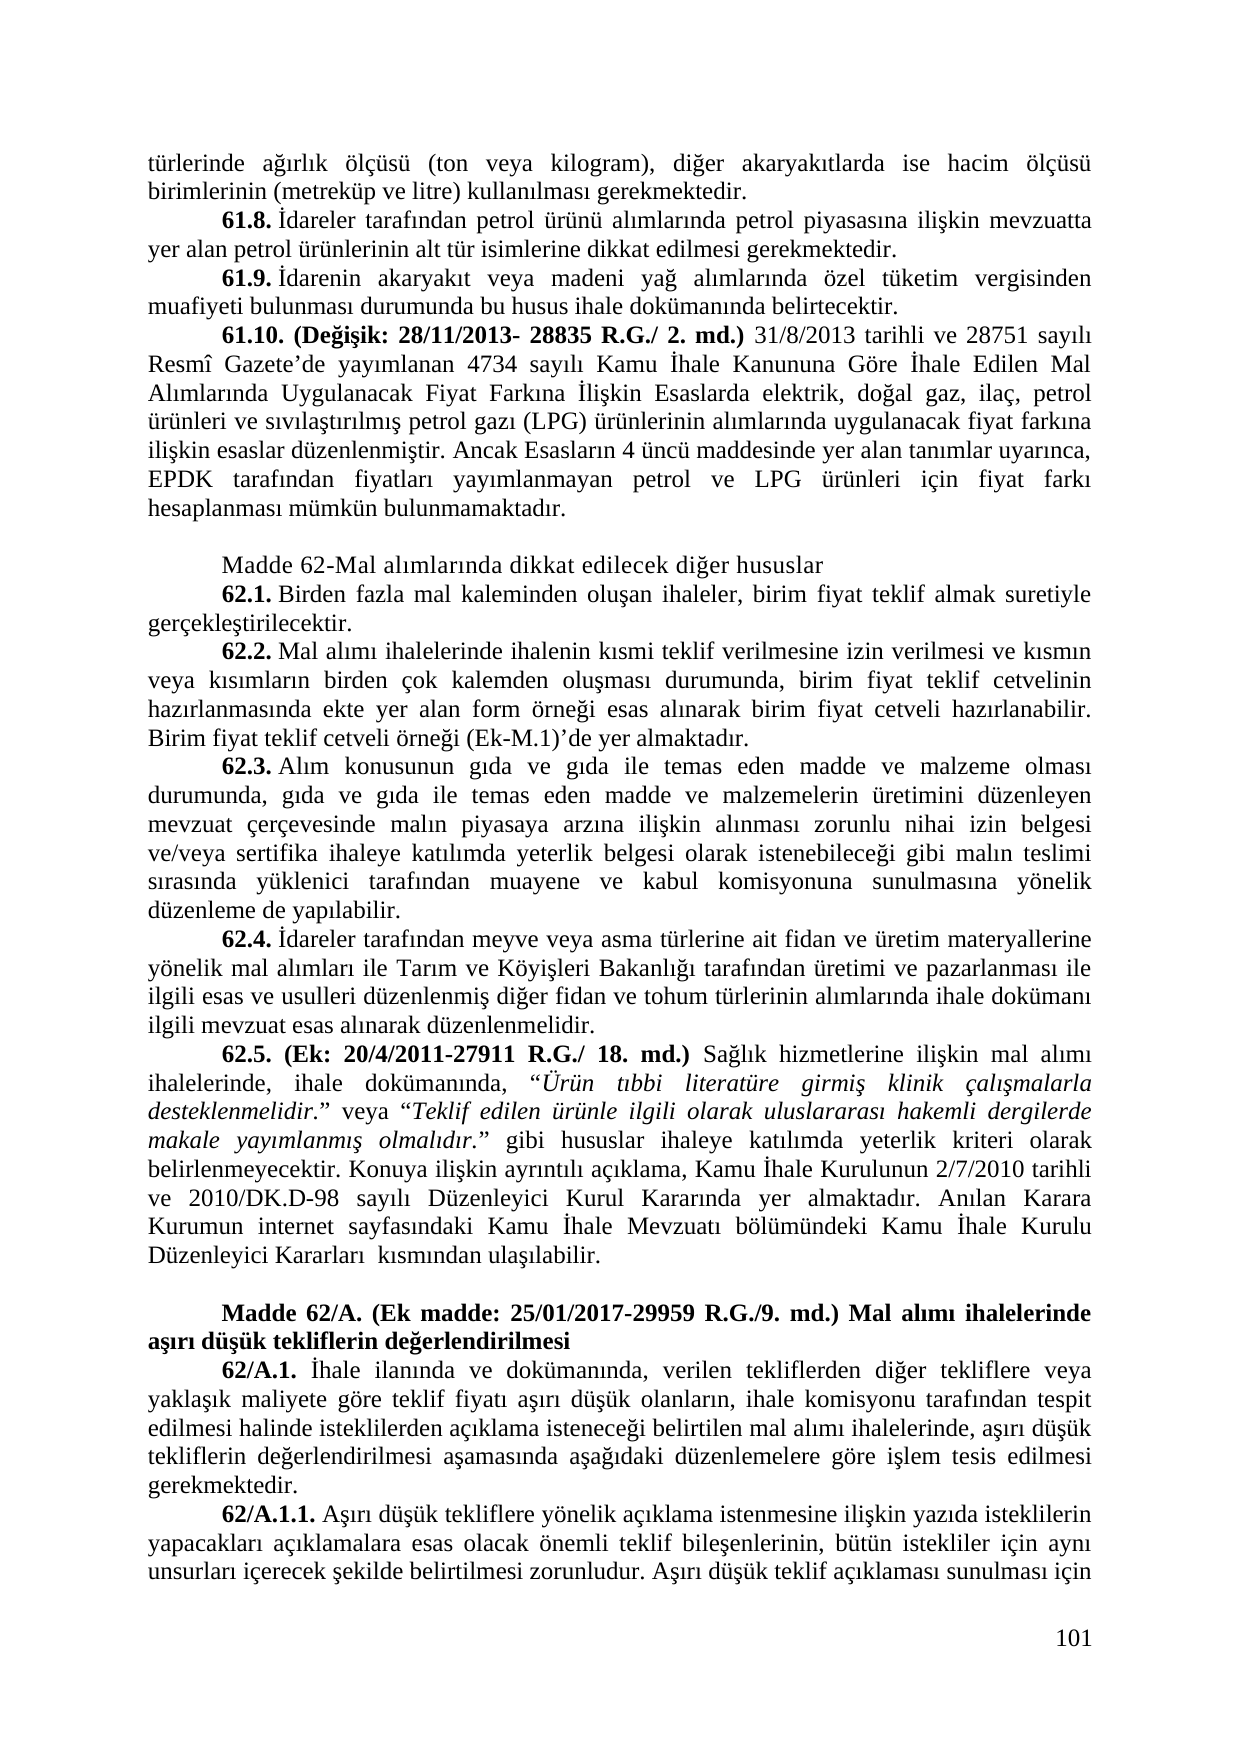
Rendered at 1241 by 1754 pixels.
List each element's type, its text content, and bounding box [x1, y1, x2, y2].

text 62.4. İdareler tarafından meyve veya asma türlerine ait fidan ve üretim materyallerine yönelik mal alımları ile Tarım ve Köyişleri Bakanlığı tarafından üretimi ve pazarlanması ile ilgili esas ve usulleri düzenlenmiş diğer fidan ve tohum türlerinin alımlarında ihale dokümanı ilgili mevzuat esas alınarak düzenlenmelidir. [148, 924, 1092, 1039]
text 62/A.1. İhale ilanında ve dokümanında, verilen tekliflerden diğer tekliflere veya yaklaşık maliyete göre teklif fiyatı aşırı düşük olanların, ihale komisyonu tarafından tespit edilmesi halinde isteklilerden açıklama isteneceği belirtilen mal alımı ihalelerinde, aşırı düşük tekliflerin değerlendirilmesi aşamasında aşağıdaki düzenlemelere göre işlem tesis edilmesi gerekmektedir. [148, 1355, 1092, 1499]
text 62.5. (Ek: 20/4/2011-27911 R.G./ 18. md.) Sağlık hizmetlerine ilişkin mal alımı ihalelerinde, ihale dokümanında, “Ürün tıbbi literatüre girmiş klinik çalışmalarla desteklenmelidir.” veya “Teklif edilen ürünle ilgili olarak uluslararası hakemli dergilerde makale yayımlanmış olmalıdır.” gibi hususlar ihaleye katılımda yeterlik kriteri olarak belirlenmeyecektir. Konuya ilişkin ayrıntılı açıklama, Kamu İhale Kurulunun 2/7/2010 tarihli ve 2010/DK.D-98 sayılı Düzenleyici Kurul Kararında yer almaktadır. Anılan Karara Kurumun internet sayfasındaki Kamu İhale Mevzuatı bölümündeki Kamu İhale Kurulu Düzenleyici Kararları kısmından ulaşılabilir. [148, 1039, 1092, 1269]
text 62.2. Mal alımı ihalelerinde ihalenin kısmi teklif verilmesine izin verilmesi ve kısmın veya kısımların birden çok kalemden oluşması durumunda, birim fiyat teklif cetvelinin hazırlanmasında ekte yer alan form örneği esas alınarak birim fiyat cetveli hazırlanabilir. Birim fiyat teklif cetveli örneği (Ek-M.1)’de yer almaktadır. [148, 636, 1092, 751]
text 61.10. (Değişik: 28/11/2013- 28835 R.G./ 2. md.) 31/8/2013 tarihli ve 28751 sayılı Resmî Gazete’de yayımlanan 4734 sayılı Kamu İhale Kanununa Göre İhale Edilen Mal Alımlarında Uygulanacak Fiyat Farkına İlişkin Esaslarda elektrik, doğal gaz, ilaç, petrol ürünleri ve sıvılaştırılmış petrol gazı (LPG) ürünlerinin alımlarında uygulanacak fiyat farkına ilişkin esaslar düzenlenmiştir. Ancak Esasların 4 üncü maddesinde yer alan tanımlar uyarınca, EPDK tarafından fiyatları yayımlanmayan petrol ve LPG ürünleri için fiyat farkı hesaplanması mümkün bulunmamaktadır. [148, 320, 1092, 521]
text 61.9. İdarenin akaryakıt veya madeni yağ alımlarında özel tüketim vergisinden muafiyeti bulunması durumunda bu husus ihale dokümanında belirtecektir. [148, 263, 1092, 320]
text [148, 148, 1092, 205]
text 62.3. Alım konusunun gıda ve gıda ile temas eden madde ve malzeme olması durumunda, gıda ve gıda ile temas eden madde ve malzemelerin üretimini düzenleyen mevzuat çerçevesinde malın piyasaya arzına ilişkin alınması zorunlu nihai izin belgesi ve/veya sertifika ihaleye katılımda yeterlik belgesi olarak istenebileceği gibi malın teslimi sırasında yüklenici tarafından muayene ve kabul komisyonuna sunulmasına yönelik düzenleme de yapılabilir. [148, 751, 1092, 924]
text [148, 1499, 1092, 1585]
text 62.1. Birden fazla mal kaleminden oluşan ihaleler, birim fiyat teklif almak suretiyle gerçekleştirilecektir. [148, 579, 1092, 636]
text 61.8. İdareler tarafından petrol ürünü alımlarında petrol piyasasına ilişkin mevzuatta yer alan petrol ürünlerinin alt tür isimlerine dikkat edilmesi gerekmektedir. [148, 205, 1092, 263]
subtitle Madde 62/A. (Ek madde: 25/01/2017-29959 R.G./9. md.) Mal alımı ihalelerinde aşırı düşük tekliflerin değerlendirilmesi [148, 1298, 1092, 1355]
subtitle Madde 62-Mal alımlarında dikkat edilecek diğer hususlar [148, 550, 1092, 579]
